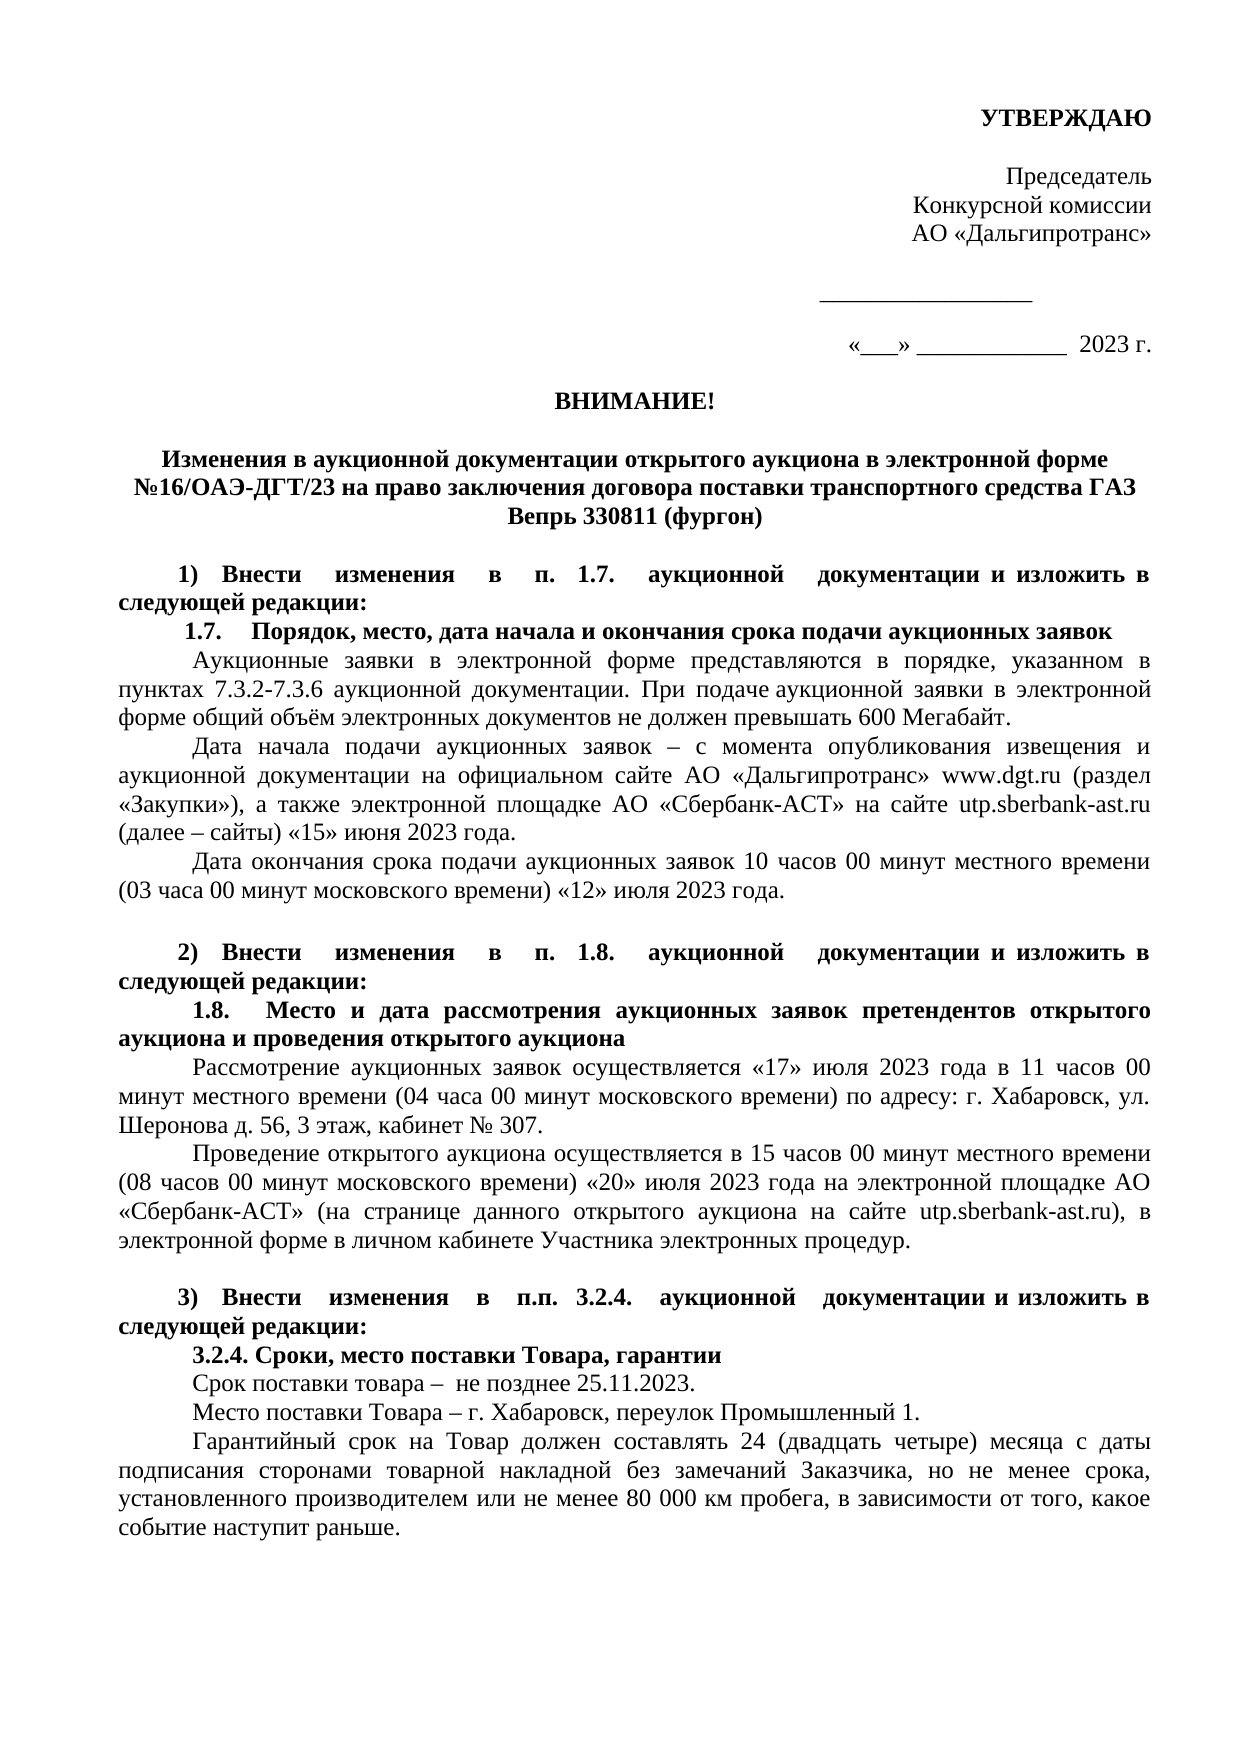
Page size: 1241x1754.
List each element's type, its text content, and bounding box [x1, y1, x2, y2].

list Внести изменения в п.п. 3.2.4. аукционной документации и изложить в следующей редакции: [118, 1282, 1152, 1340]
text _________________И.В.Бадяев [635, 276, 1152, 305]
text Председатель [635, 161, 1152, 190]
text Конкурсной комиссии [635, 190, 1152, 218]
text Срок поставки товара – не позднее 25.11.2023. [118, 1368, 1152, 1397]
text 1.8. Место и дата рассмотрения аукционных заявок претендентов открытого аукциона и проведения открытого аукциона [118, 995, 1152, 1052]
list Внести изменения в п. 1.7. аукционной документации и изложить в следующей редакции: [118, 559, 1152, 616]
list Внести изменения в п. 1.8. аукционной документации и изложить в следующей редакции: [118, 937, 1152, 995]
text ВНИМАНИЕ! [118, 386, 1152, 415]
text УТВЕРЖДАЮ [635, 103, 1152, 132]
text Дата окончания срока подачи аукционных заявок 10 часов 00 минут местного времени (03 часа 00 минут московского времени) «12» июля 2023 года. [118, 846, 1152, 904]
text Место поставки Товара – г. Хабаровск, переулок Промышленный 1. [118, 1397, 1152, 1426]
text АО «Дальгипротранс» [635, 218, 1152, 247]
text Дата начала подачи аукционных заявок – с момента опубликования извещения и аукционной документации на официальном сайте АО «Дальгипротранс» www.dgt.ru (раздел «Закупки»), а также электронной площадке АО «Сбербанк-АСТ» на сайте utp.sberbank-ast.ru (далее – сайты) «15» июня 2023 года. [118, 731, 1152, 846]
text «___» ____________ 2023 г. [635, 305, 1152, 357]
text Гарантийный срок на Товар должен составлять 24 (двадцать четыре) месяца с даты подписания сторонами товарной накладной без замечаний Заказчика, но не менее срока, установленного производителем или не менее 80 000 км пробега, в зависимости от того, какое событие наступит раньше. [118, 1426, 1152, 1541]
subtitle Порядок, место, дата начала и окончания срока подачи аукционных заявок [184, 616, 1152, 645]
text Аукционные заявки в электронной форме представляются в порядке, указанном в пунктах 7.3.2-7.3.6 аукционной документации. При подаче аукционной заявки в электронной форме общий объём электронных документов не должен превышать 600 Мегабайт. [118, 645, 1152, 731]
text 3.2.4. Сроки, место поставки Товара, гарантии [118, 1340, 1152, 1368]
text Проведение открытого аукциона осуществляется в 15 часов 00 минут местного времени (08 часов 00 минут московского времени) «20» июля 2023 года на электронной площадке АО «Сбербанк-АСТ» (на странице данного открытого аукциона на сайте utp.sberbank-ast.ru), в электронной форме в личном кабинете Участника электронных процедур. [118, 1138, 1152, 1253]
text Изменения в аукционной документации открытого аукциона в электронной форме №16/ОАЭ-ДГТ/23 на право заключения договора поставки транспортного средства ГАЗ Вепрь 330811 (фургон) [118, 444, 1152, 530]
text Рассмотрение аукционных заявок осуществляется «17» июля 2023 года в 11 часов 00 минут местного времени (04 часа 00 минут московского времени) по адресу: г. Хабаровск, ул. Шеронова д. 56, 3 этаж, кабинет № 307. [118, 1052, 1152, 1138]
